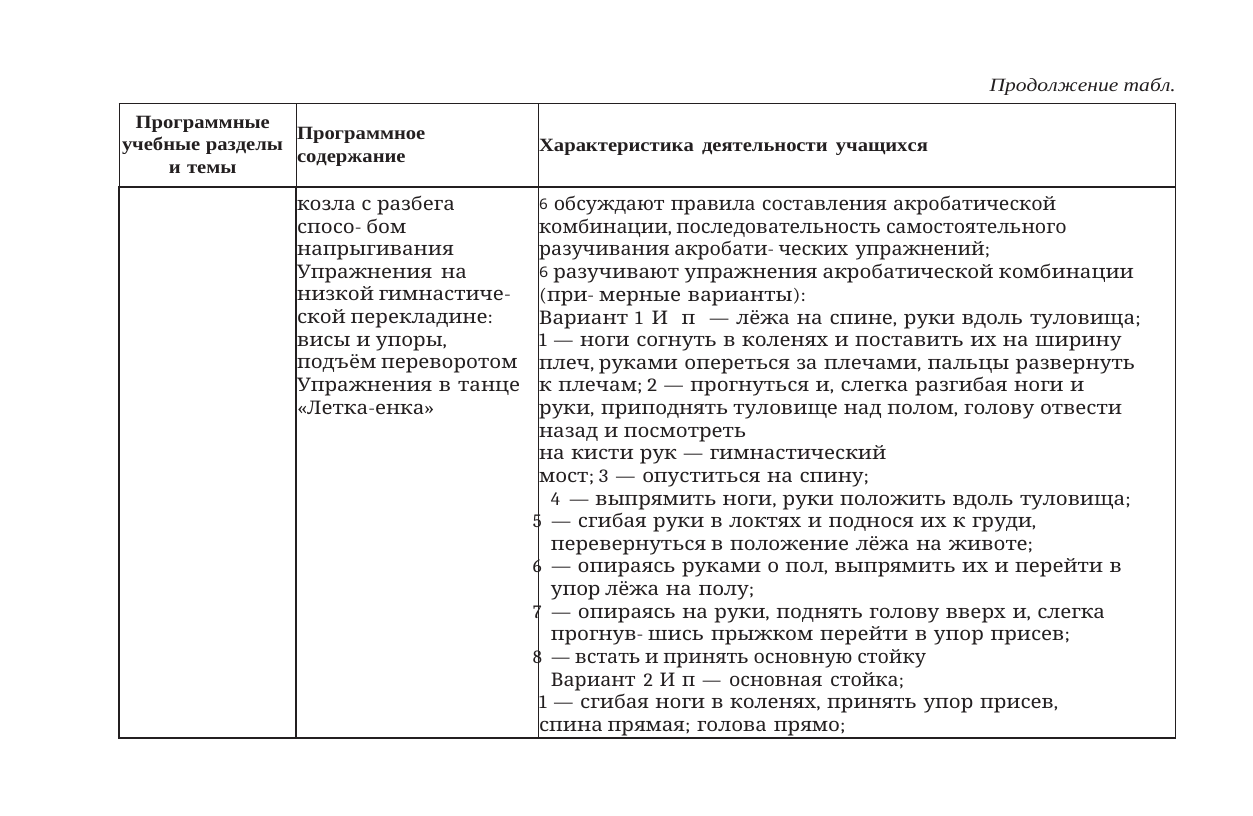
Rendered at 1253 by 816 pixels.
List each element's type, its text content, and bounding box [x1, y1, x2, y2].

table_header Программные учебные разделы и темы [120, 104, 296, 186]
table_header Программное содержание [297, 104, 538, 186]
table_cell 6 обсуждают правила составления акробатической комбинации, последовательность самостоятельного разучивания акробати- ческих упражнений; 6 разучивают упражнения акробатической комбинации (при- мерные варианты): Вариант 1 И п — лёжа на спине, руки вдоль туловища; 1 — ноги согнуть в коленях и поставить их на ширину плеч, руками опереться за плечами, пальцы развернуть к плечам; 2 — прогнуться и, слегка разгибая ноги и руки, приподнять туловище над полом, голову отвести назад и посмотреть на кисти рук — гимнастический мост; 3 — опуститься на спину; — выпрямить ноги, руки положить вдоль туловища; — сгибая руки в локтях и поднося их к груди, перевернуться в положение лёжа на животе; — опираясь руками о пол, выпрямить их и перейти в упор лёжа на полу; — опираясь на руки, поднять голову вверх и, слегка прогнув- шись прыжком перейти в упор присев; — встать и принять основную стойку Вариант 2 И п — основная стойка; 1 — сгибая ноги в коленях, принять упор присев, спина прямая; голова прямо; [539, 188, 1175, 737]
table_cell козла с разбега спосо- бом напрыгивания Упражнения на низкой гимнастиче- ской перекладине: висы и упоры, подъём переворотом Упражнения в танце «Летка-енка» [297, 188, 538, 737]
table_cell [120, 188, 295, 737]
table_header Характеристика деятельности учащихся [539, 104, 1175, 186]
text Продолжение табл. [106, 74, 1176, 95]
